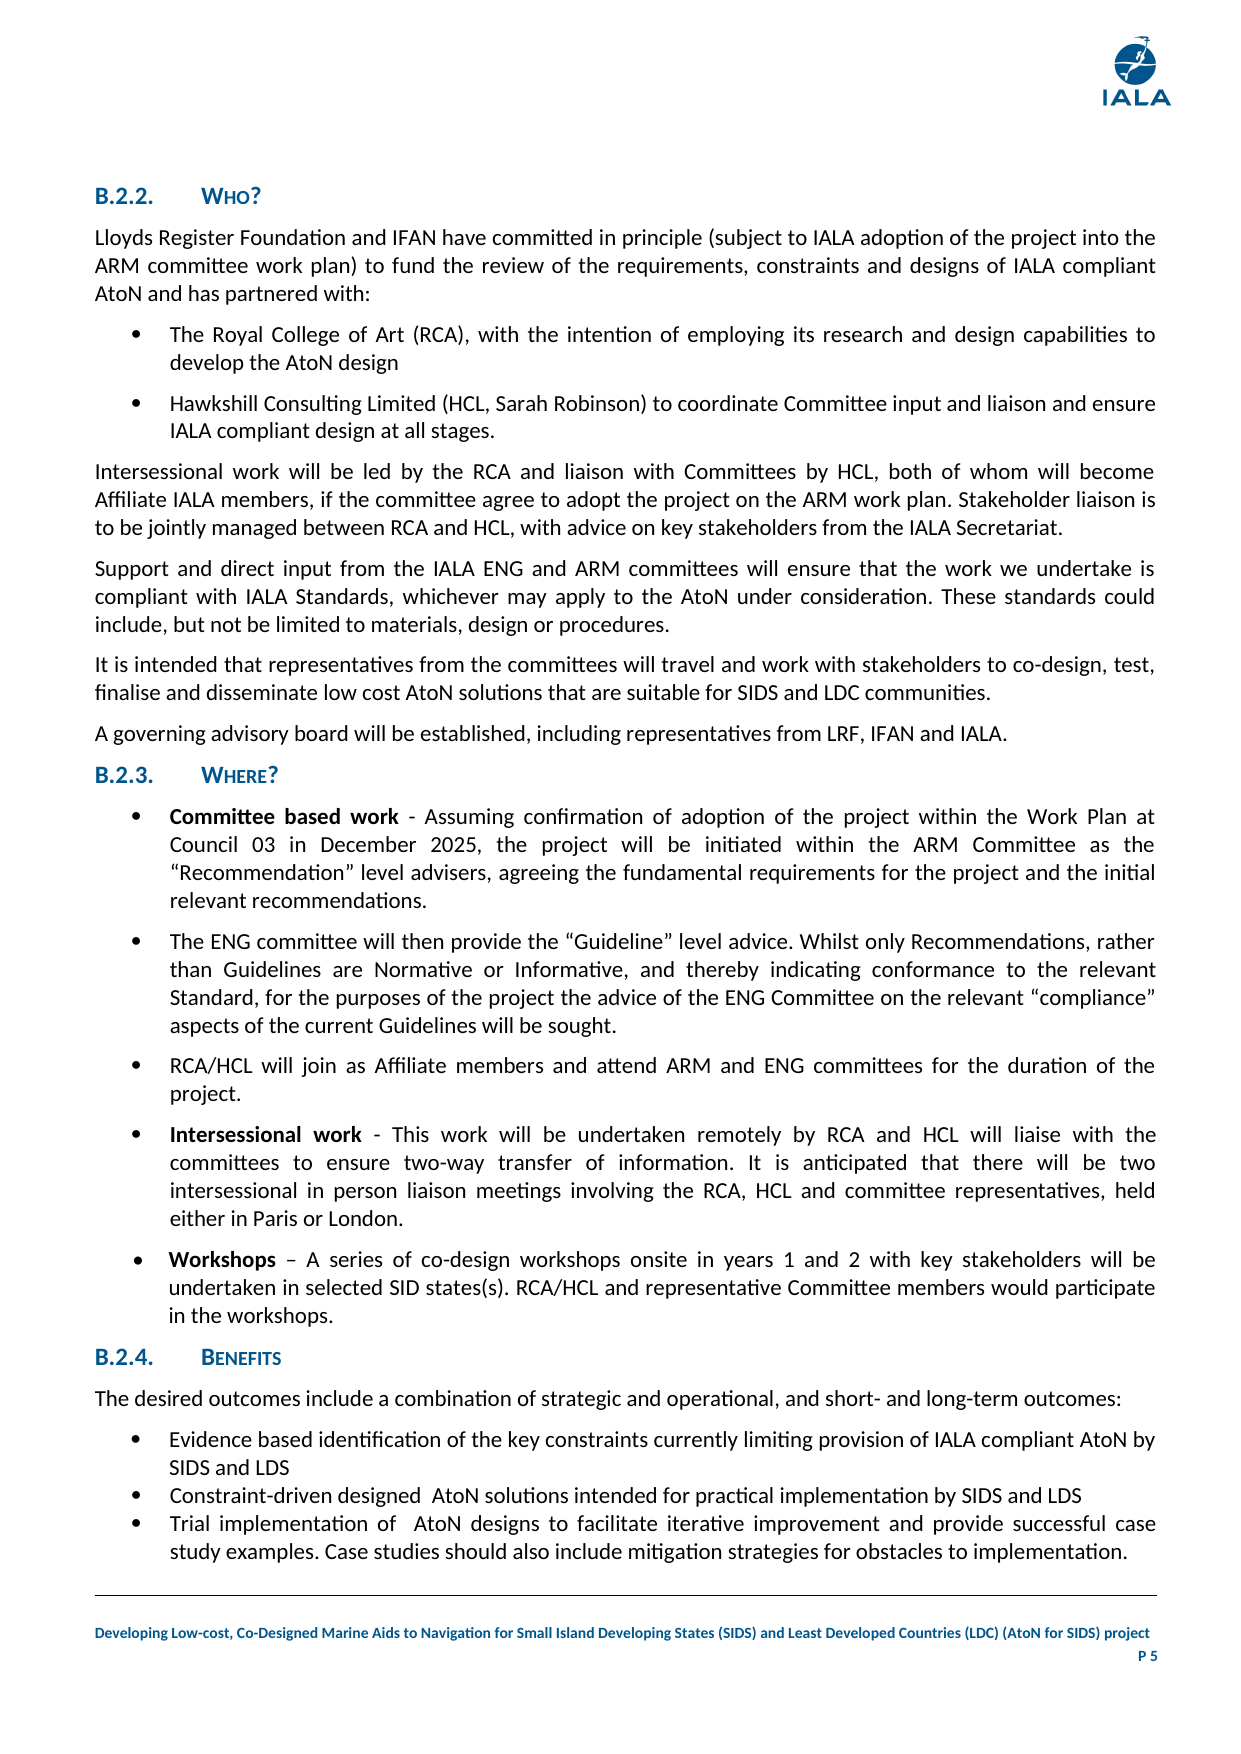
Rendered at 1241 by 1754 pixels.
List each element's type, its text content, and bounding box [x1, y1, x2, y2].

text A governing advisory board will be established, including representatives from LRF, IFAN and IALA. [94, 719, 1157, 747]
text It is intended that representatives from the committees will travel and work with stakeholders to co-design, test, finalise and disseminate low cost AtoN solutions that are suitable for SIDS and LDC communities. [94, 650, 1157, 706]
list Hawkshill Consulting Limited (HCL, Sarah Robinson) to coordinate Committee input and liaison and ensure IALA compliant design at all stages. [132, 389, 1157, 445]
list Trial implementation of AtoN designs to facilitate iterative improvement and provide successful case study examples. Case studies should also include mitigation strategies for obstacles to implementation. [132, 1509, 1157, 1565]
picture [1087, 28, 1183, 121]
list Committee based work - Assuming confirmation of adoption of the project within the Work Plan at Council 03 in December 2025, the project will be initiated within the ARM Committee as the “Recommendation” level advisers, agreeing the fundamental requirements for the project and the initial relevant recommendations. [132, 802, 1157, 914]
list Evidence based identification of the key constraints currently limiting provision of IALA compliant AtoN by SIDS and LDS [132, 1425, 1157, 1481]
text Support and direct input from the IALA ENG and ARM committees will ensure that the work we undertake is compliant with IALA Standards, whichever may apply to the AtoN under consideration. These standards could include, but not be limited to materials, design or procedures. [94, 554, 1157, 638]
list Constraint-driven designed AtoN solutions intended for practical implementation by SIDS and LDS [132, 1481, 1157, 1509]
text The desired outcomes include a combination of strategic and operational, and short- and long-term outcomes: [94, 1384, 1157, 1412]
text Benefits [94, 1341, 1157, 1372]
text Where? [94, 759, 1157, 790]
list Intersessional work - This work will be undertaken remotely by RCA and HCL will liaise with the committees to ensure two-way transfer of information. It is anticipated that there will be two intersessional in person liaison meetings involving the RCA, HCL and committee representatives, held either in Paris or London. [132, 1120, 1157, 1232]
list The Royal College of Art (RCA), with the intention of employing its research and design capabilities to develop the AtoN design [132, 320, 1157, 376]
list RCA/HCL will join as Affiliate members and attend ARM and ENG committees for the duration of the project. [132, 1052, 1157, 1108]
text Who? [94, 181, 1157, 211]
text Lloyds Register Foundation and IFAN have committed in principle (subject to IALA adoption of the project into the ARM committee work plan) to fund the review of the requirements, constraints and designs of IALA compliant AtoN and has partnered with: [94, 223, 1157, 308]
text Intersessional work will be led by the RCA and liaison with Committees by HCL, both of whom will become Affiliate IALA members, if the committee agree to adopt the project on the ARM work plan. Stakeholder liaison is to be jointly managed between RCA and HCL, with advice on key stakeholders from the IALA Secretariat. [94, 457, 1157, 541]
list The ENG committee will then provide the “Guideline” level advice. Whilst only Recommendations, rather than Guidelines are Normative or Informative, and thereby indicating conformance to the relevant Standard, for the purposes of the project the advice of the ENG Committee on the relevant “compliance” aspects of the current Guidelines will be sought. [132, 927, 1157, 1039]
text • Workshops – A series of co-design workshops onsite in years 1 and 2 with key stakeholders will be undertaken in selected SID states(s). RCA/HCL and representative Committee members would participate in the workshops. [132, 1245, 1157, 1329]
